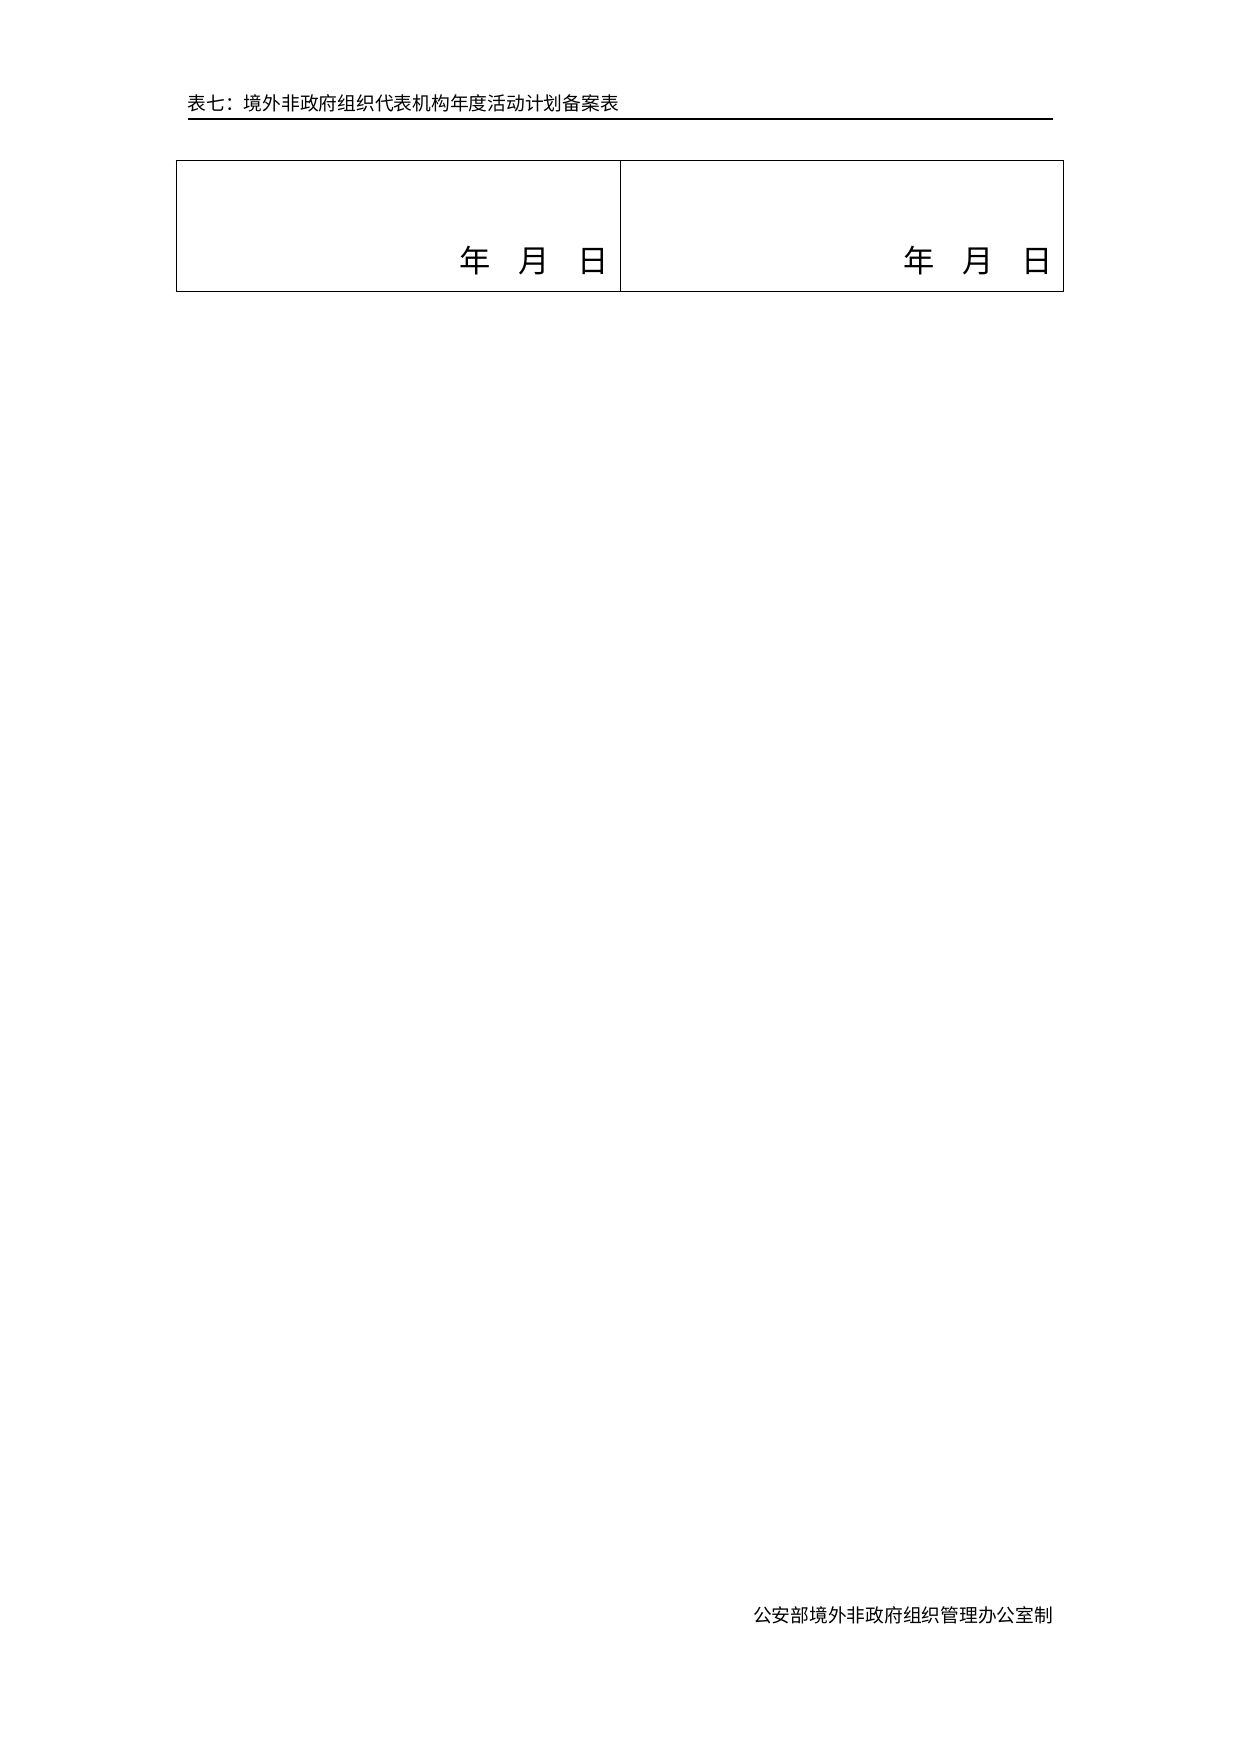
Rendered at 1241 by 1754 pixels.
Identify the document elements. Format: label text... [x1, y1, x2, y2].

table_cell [177, 161, 620, 291]
table_cell 业务主管单位意见 (盖章) 年 月 日 [621, 161, 1063, 291]
